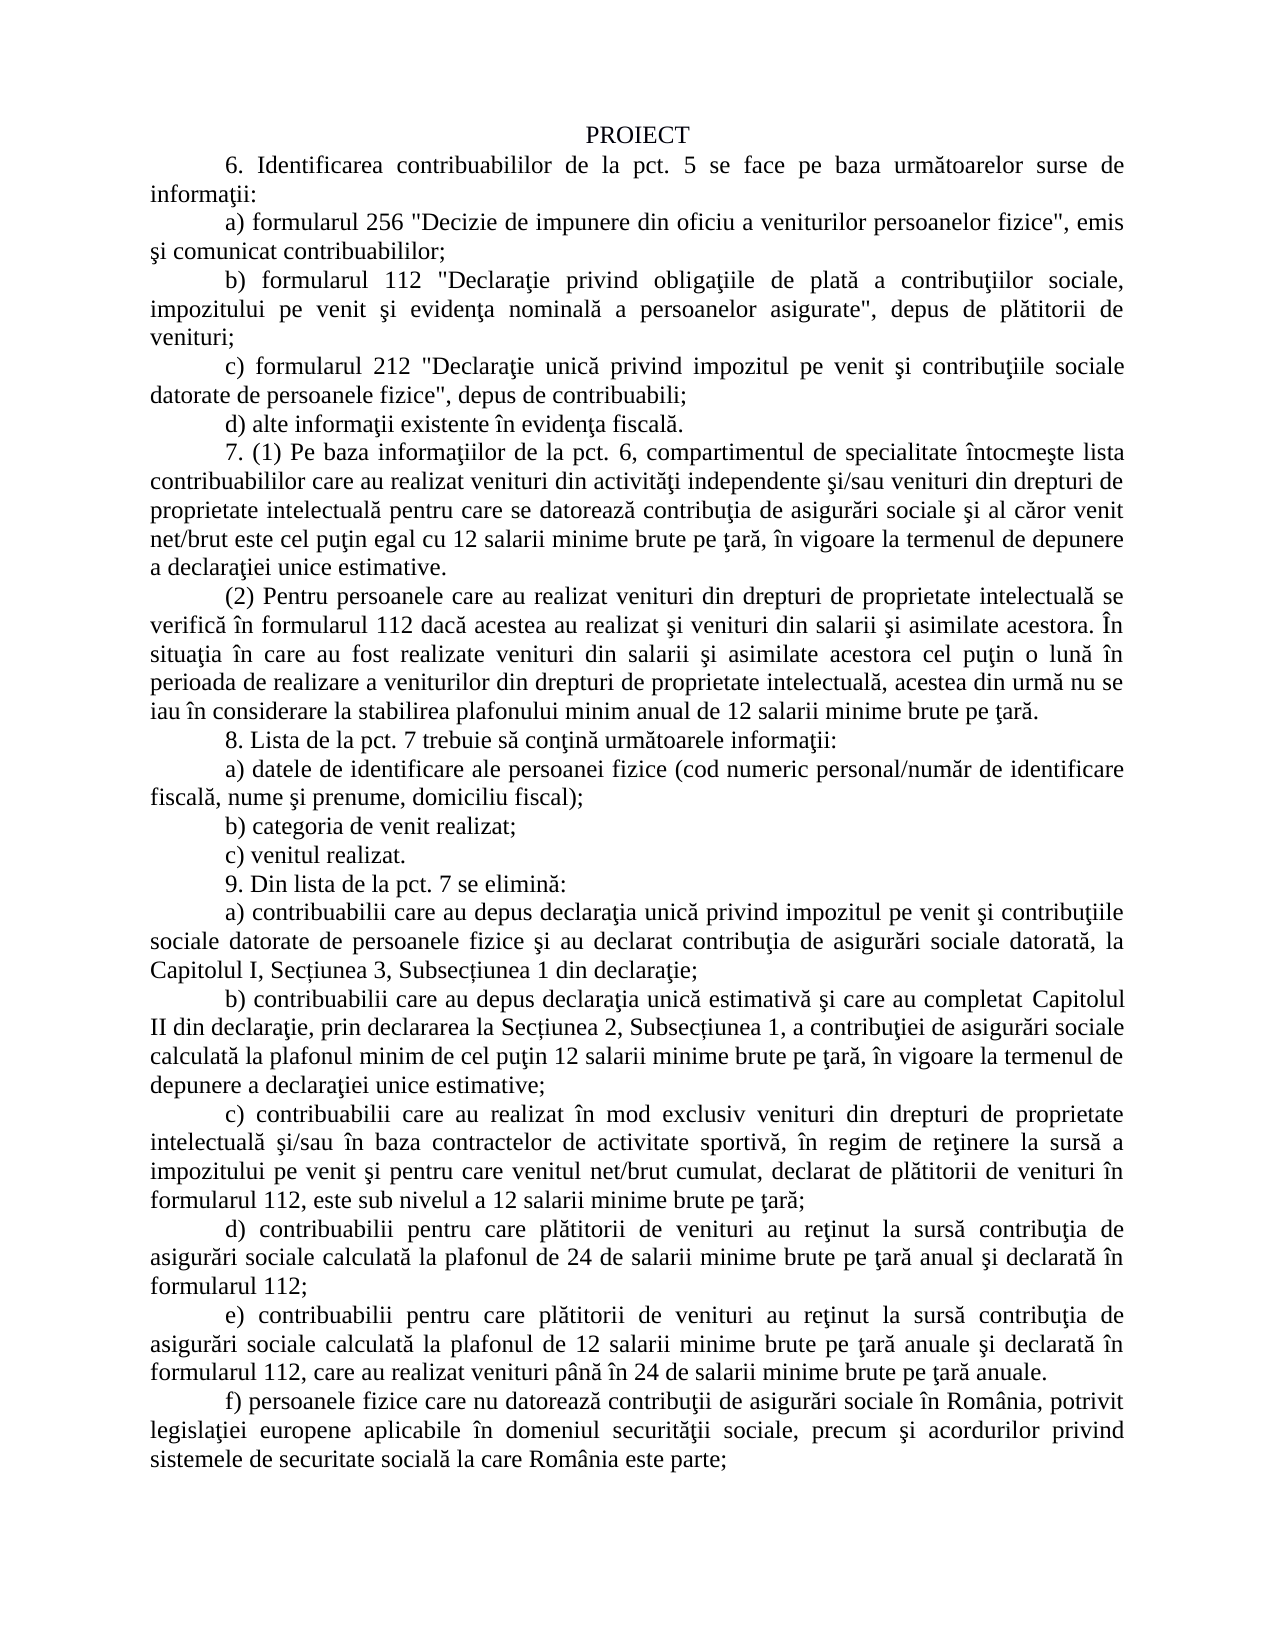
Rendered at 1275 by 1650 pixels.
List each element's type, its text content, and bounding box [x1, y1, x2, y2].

text a) formularul 256 "Decizie de impunere din oficiu a veniturilor persoanelor fizice", emis şi comunicat contribuabililor; [150, 207, 1125, 265]
text c) contribuabilii care au realizat în mod exclusiv venituri din drepturi de proprietate intelectuală şi/sau în baza contractelor de activitate sportivă, în regim de reţinere la sursă a impozitului pe venit şi pentru care venitul net/brut cumulat, declarat de plătitorii de venituri în formularul 112, este sub nivelul a 12 salarii minime brute pe ţară; [150, 1099, 1125, 1214]
text d) contribuabilii pentru care plătitorii de venituri au reţinut la sursă contribuţia de asigurări sociale calculată la plafonul de 24 de salarii minime brute pe ţară anual şi declarată în formularul 112; [150, 1214, 1125, 1300]
text 7. (1) Pe baza informaţiilor de la pct. 6, compartimentul de specialitate întocmeşte lista contribuabililor care au realizat venituri din activităţi independente şi/sau venituri din drepturi de proprietate intelectuală pentru care se datorează contribuţia de asigurări sociale şi al căror venit net/brut este cel puţin egal cu 12 salarii minime brute pe ţară, în vigoare la termenul de depunere a declaraţiei unice estimative. [150, 437, 1125, 581]
text e) contribuabilii pentru care plătitorii de venituri au reţinut la sursă contribuţia de asigurări sociale calculată la plafonul de 12 salarii minime brute pe ţară anuale şi declarată în formularul 112, care au realizat venituri până în 24 de salarii minime brute pe ţară anuale. [150, 1300, 1125, 1386]
text d) alte informaţii existente în evidenţa fiscală. [150, 409, 1125, 437]
text a) contribuabilii care au depus declaraţia unică privind impozitul pe venit şi contribuţiile sociale datorate de persoanele fizice şi au declarat contribuţia de asigurări sociale datorată, la Capitolul I, Secțiunea 3, Subsecțiunea 1 din declaraţie; [150, 897, 1125, 984]
text c) formularul 212 "Declaraţie unică privind impozitul pe venit şi contribuţiile sociale datorate de persoanele fizice", depus de contribuabili; [150, 351, 1125, 409]
text b) formularul 112 "Declaraţie privind obligaţiile de plată a contribuţiilor sociale, impozitului pe venit şi evidenţa nominală a persoanelor asigurate", depus de plătitorii de venituri; [150, 265, 1125, 351]
text 8. Lista de la pct. 7 trebuie să conţină următoarele informaţii: [150, 725, 1125, 754]
text 9. Din lista de la pct. 7 se elimină: [150, 869, 1125, 897]
text b) categoria de venit realizat; [150, 811, 1125, 840]
text f) persoanele fizice care nu datorează contribuţii de asigurări sociale în România, potrivit legislaţiei europene aplicabile în domeniul securităţii sociale, precum şi acordurilor privind sistemele de securitate socială la care România este parte; [150, 1386, 1125, 1472]
text c) venitul realizat. [150, 840, 1125, 869]
text 6. Identificarea contribuabililor de la pct. 5 se face pe baza următoarelor surse de informaţii: [150, 150, 1125, 207]
text a) datele de identificare ale persoanei fizice (cod numeric personal/număr de identificare fiscală, nume şi prenume, domiciliu fiscal); [150, 754, 1125, 811]
text (2) Pentru persoanele care au realizat venituri din drepturi de proprietate intelectuală se verifică în formularul 112 dacă acestea au realizat şi venituri din salarii şi asimilate acestora. În situaţia în care au fost realizate venituri din salarii şi asimilate acestora cel puţin o lună în perioada de realizare a veniturilor din drepturi de proprietate intelectuală, acestea din urmă nu se iau în considerare la stabilirea plafonului minim anual de 12 salarii minime brute pe ţară. [150, 581, 1125, 725]
text b) contribuabilii care au depus declaraţia unică estimativă şi care au completat Capitolul II din declaraţie, prin declararea la Secțiunea 2, Subsecțiunea 1, a contribuţiei de asigurări sociale calculată la plafonul minim de cel puţin 12 salarii minime brute pe ţară, în vigoare la termenul de depunere a declaraţiei unice estimative; [150, 984, 1125, 1099]
